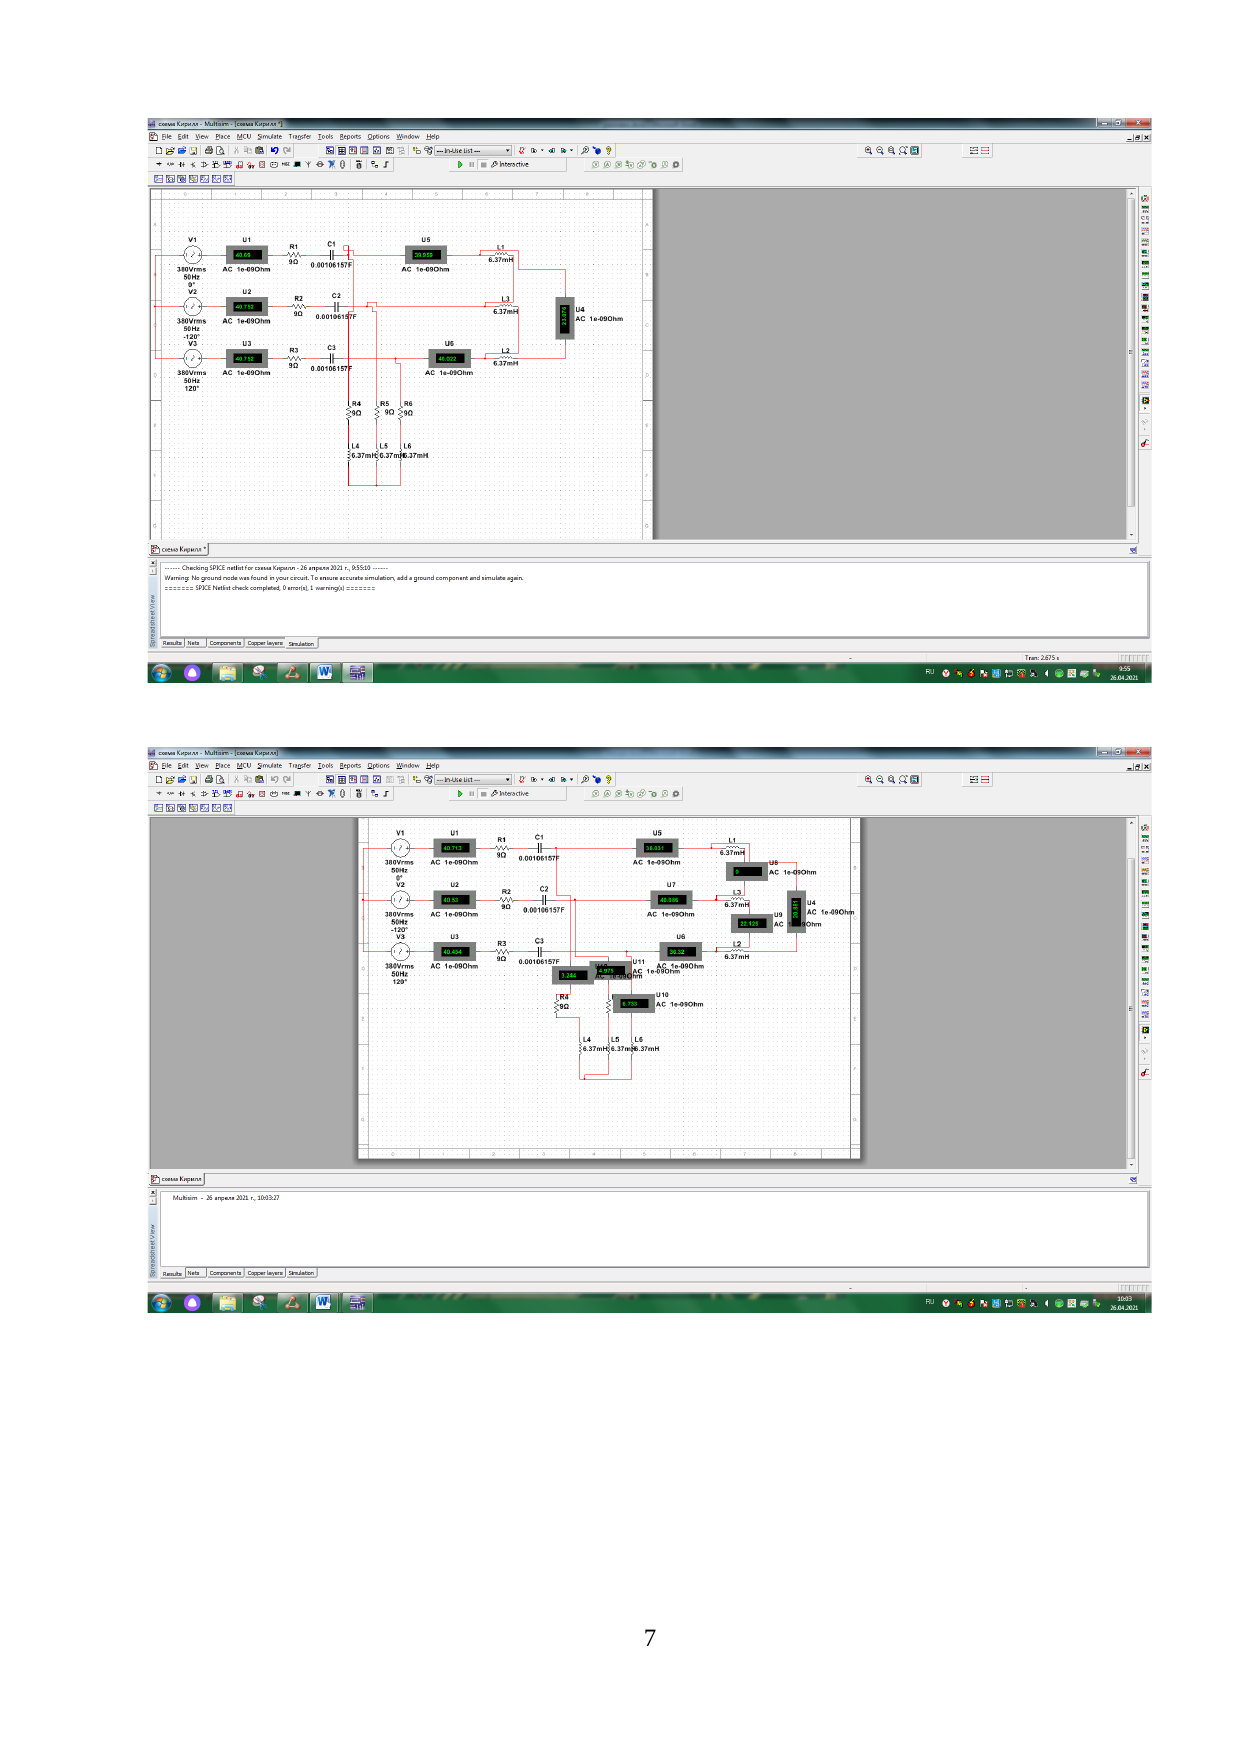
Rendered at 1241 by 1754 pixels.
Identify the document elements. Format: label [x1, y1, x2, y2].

picture [147, 118, 1152, 683]
picture [147, 747, 1152, 1313]
